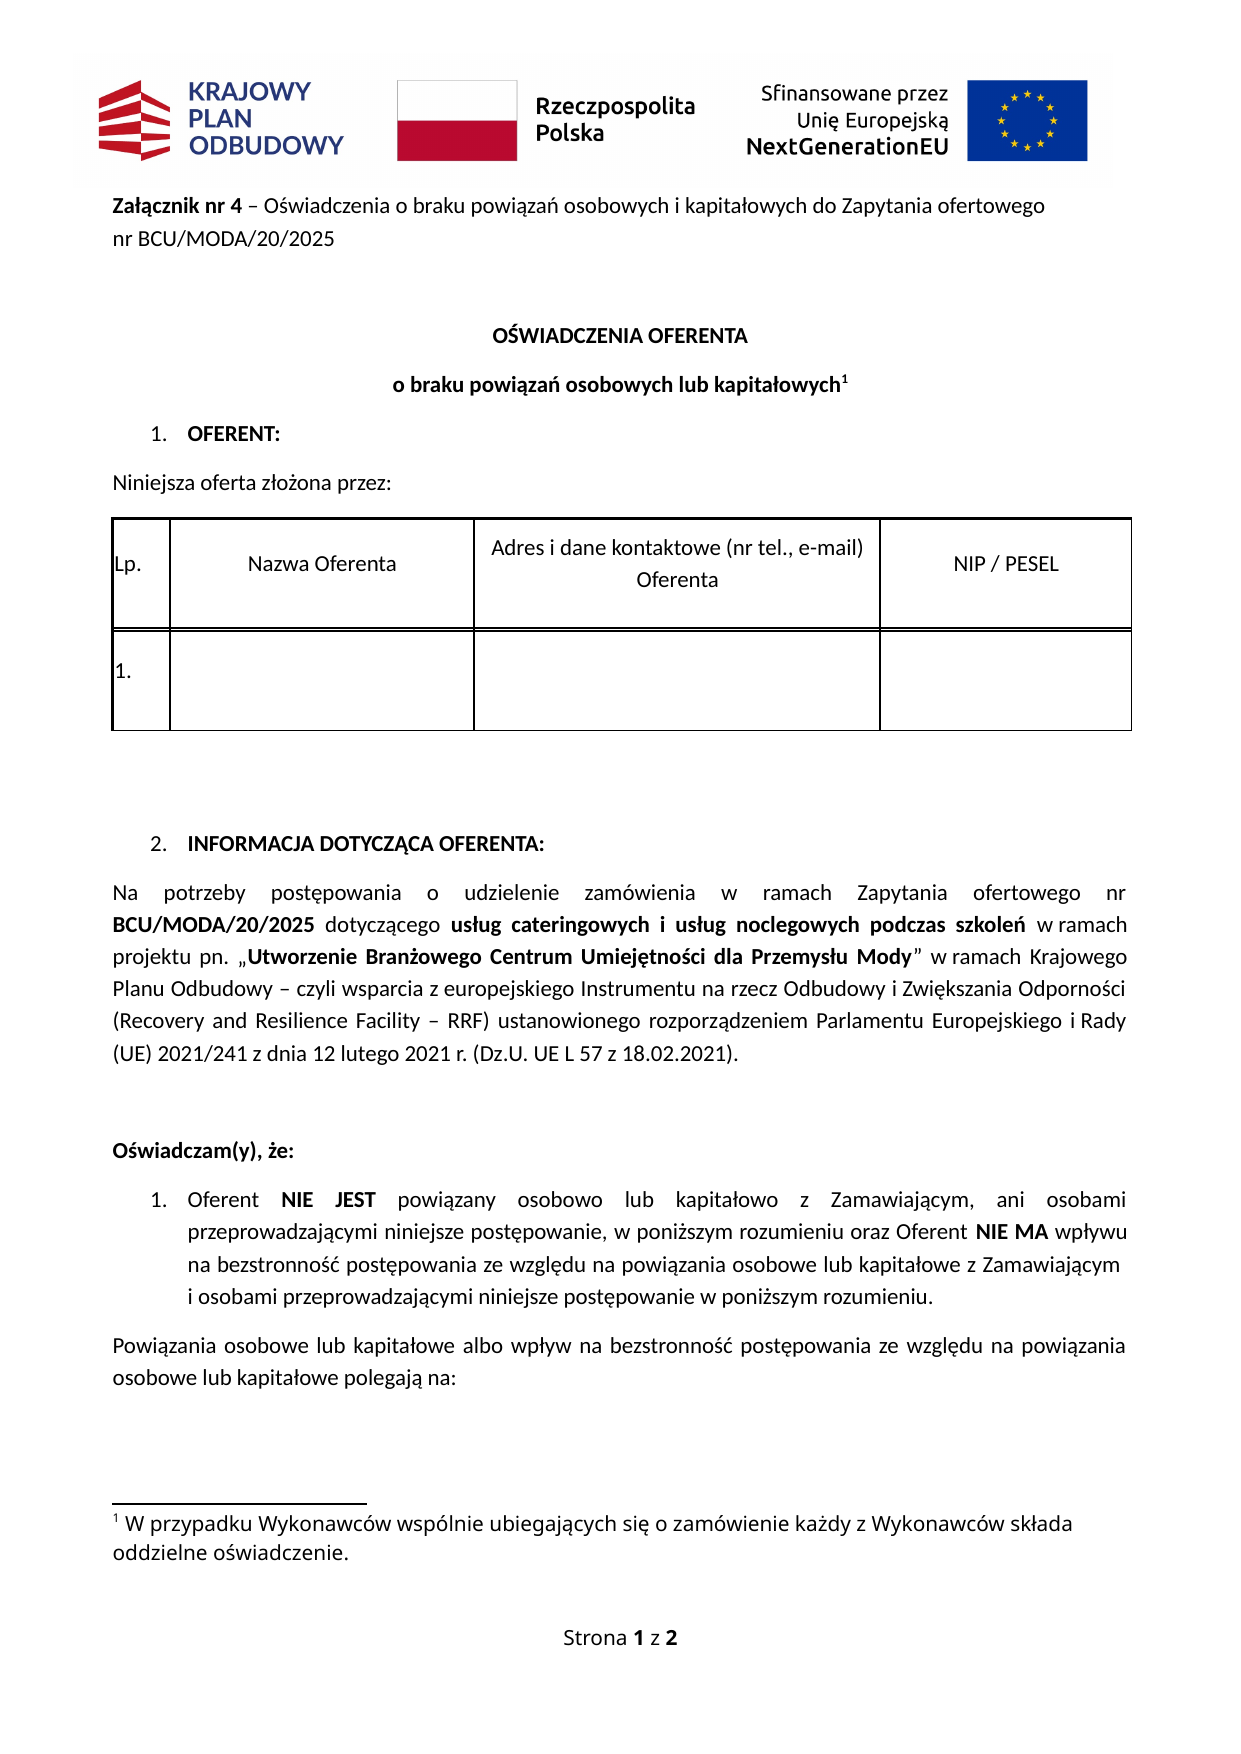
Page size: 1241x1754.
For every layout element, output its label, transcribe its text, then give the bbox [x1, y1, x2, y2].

text Załącznik nr 4 – Oświadczenia o braku powiązań osobowych i kapitałowych do Zapytania ofertowego nr BCU/MODA/20/2025 [112, 150, 1128, 252]
table_header Lp. [114, 520, 169, 627]
table_cell [475, 632, 879, 730]
table_cell 1. [114, 632, 169, 730]
text OŚWIADCZENIA OFERENTA [112, 321, 1128, 349]
text Oświadczam(y), że: [112, 1136, 1128, 1164]
list INFORMACJA DOTYCZĄCA OFERENTA: [150, 829, 1128, 857]
table_header Nazwa Oferenta [171, 520, 473, 627]
text Na potrzeby postępowania o udzielenie zamówienia w ramach Zapytania ofertowego nr BCU/MODA/20/2025 dotyczącego usług cateringowych i usług noclegowych podczas szkoleń w ramach projektu pn. „Utworzenie Branżowego Centrum Umiejętności dla Przemysłu Mody” w ramach Krajowego Planu Odbudowy – czyli wsparcia z europejskiego Instrumentu na rzecz Odbudowy i Zwiększania Odporności (Recovery and Resilience Facility – RRF) ustanowionego rozporządzeniem Parlamentu Europejskiego i Rady (UE) 2021/241 z dnia 12 lutego 2021 r. (Dz.U. UE L 57 z 18.02.2021). [112, 878, 1128, 1067]
list OFERENT: [150, 419, 1128, 447]
text Powiązania osobowe lub kapitałowe albo wpływ na bezstronność postępowania ze względu na powiązania osobowe lub kapitałowe polegają na: [112, 1331, 1128, 1391]
table_header Adres i dane kontaktowe (nr tel., e-mail) Oferenta [475, 520, 879, 627]
list Oferent NIE JEST powiązany osobowo lub kapitałowo z Zamawiającym, ani osobami przeprowadzającymi niniejsze postępowanie, w poniższym rozumieniu oraz Oferent NIE MA wpływu na bezstronność postępowania ze względu na powiązania osobowe lub kapitałowe z Zamawiającym i osobami przeprowadzającymi niniejsze postępowanie w poniższym rozumieniu. [150, 1185, 1128, 1310]
table_cell [881, 632, 1131, 730]
table_cell [171, 632, 473, 730]
table_header NIP / PESEL [881, 520, 1131, 627]
text o braku powiązań osobowych lub kapitałowych [112, 370, 1128, 398]
picture [72, 53, 1114, 188]
text Niniejsza oferta złożona przez: [112, 468, 1128, 496]
